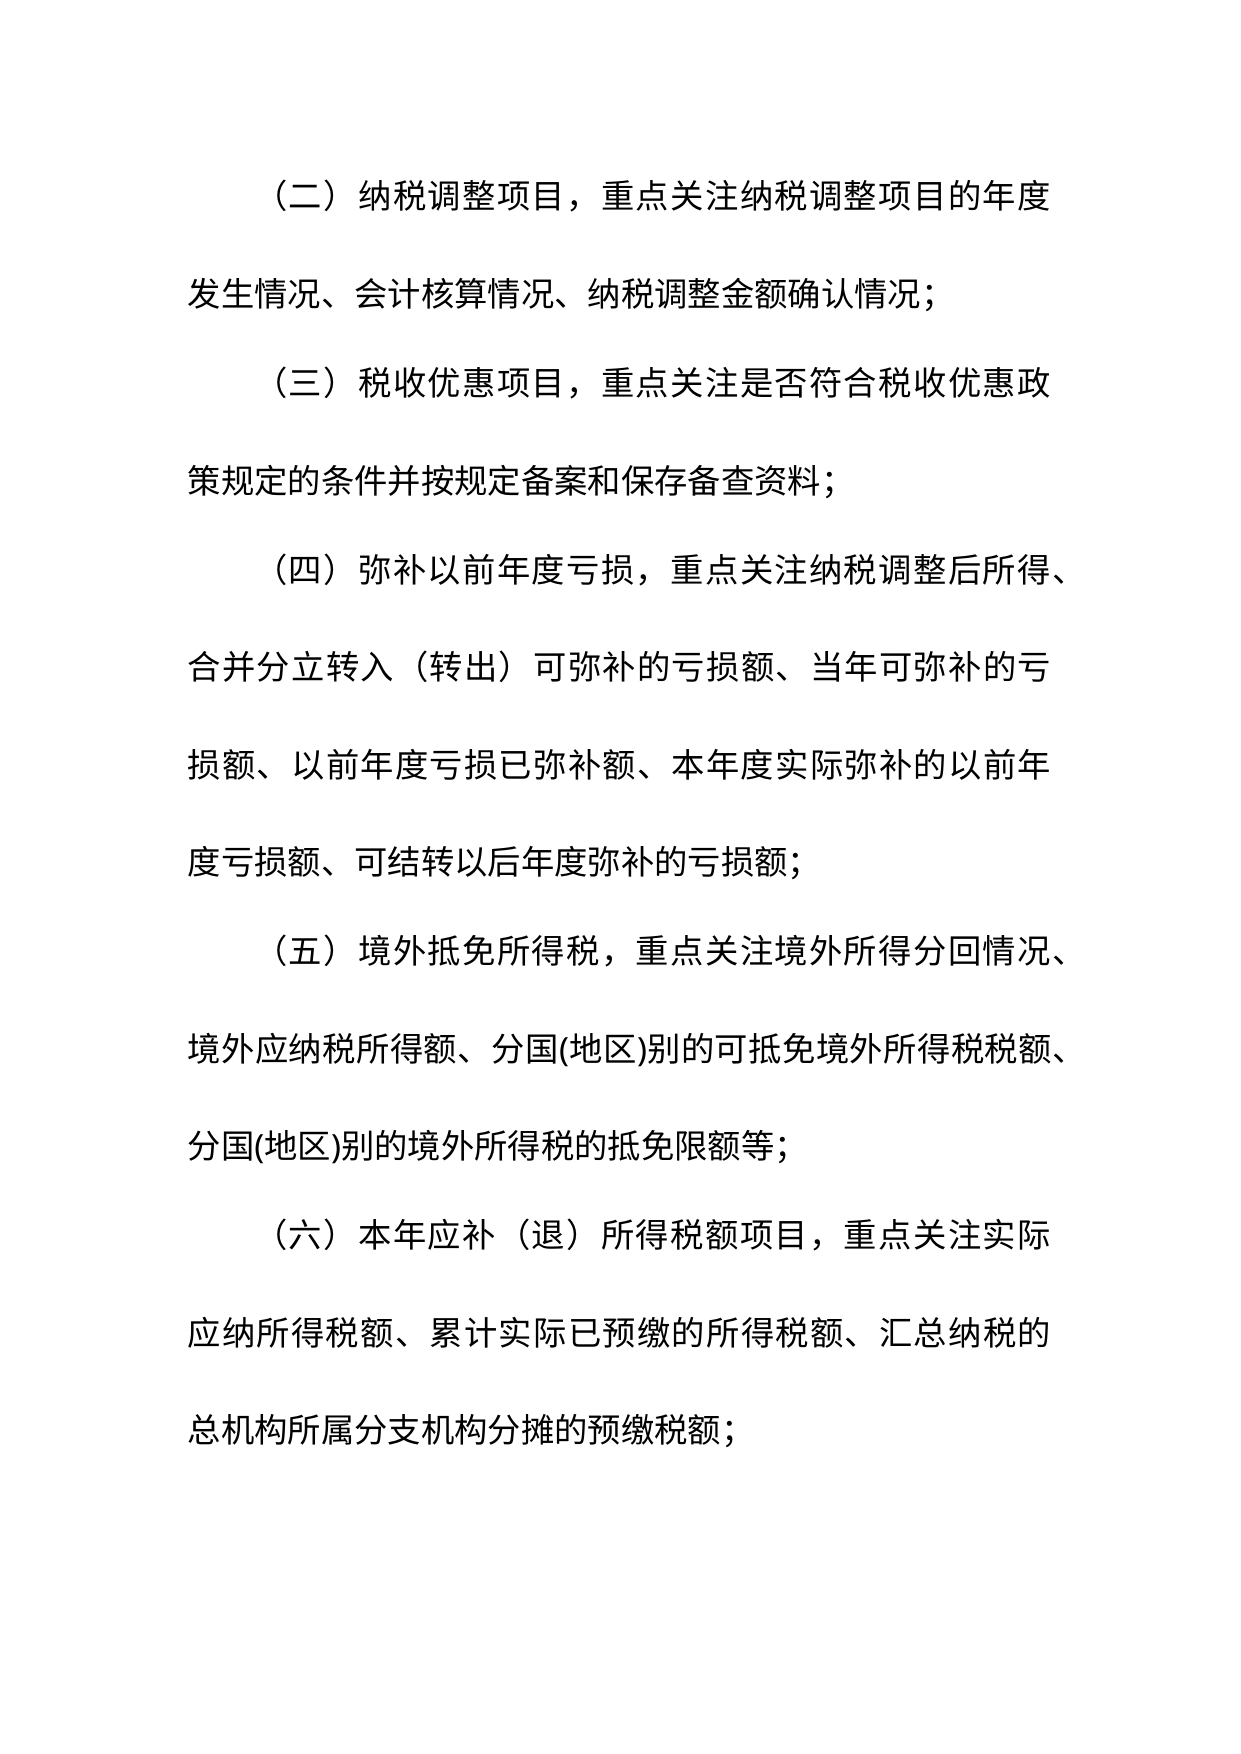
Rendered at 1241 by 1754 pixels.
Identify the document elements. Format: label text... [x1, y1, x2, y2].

subtitle （五）境外抵免所得税，重点关注境外所得分回情况、境外应纳税所得额、分国(地区)别的可抵免境外所得税税额、分国(地区)别的境外所得税的抵免限额等； [187, 917, 1053, 1177]
subtitle （三）税收优惠项目，重点关注是否符合税收优惠政策规定的条件并按规定备案和保存备查资料； [187, 348, 1053, 511]
subtitle （二）纳税调整项目，重点关注纳税调整项目的年度发生情况、会计核算情况、纳税调整金额确认情况； [187, 162, 1053, 324]
subtitle （六）本年应补（退）所得税额项目，重点关注实际应纳所得税额、累计实际已预缴的所得税额、汇总纳税的总机构所属分支机构分摊的预缴税额； [187, 1201, 1053, 1461]
subtitle （四）弥补以前年度亏损，重点关注纳税调整后所得、合并分立转入（转出）可弥补的亏损额、当年可弥补的亏损额、以前年度亏损已弥补额、本年度实际弥补的以前年度亏损额、可结转以后年度弥补的亏损额； [187, 535, 1053, 893]
